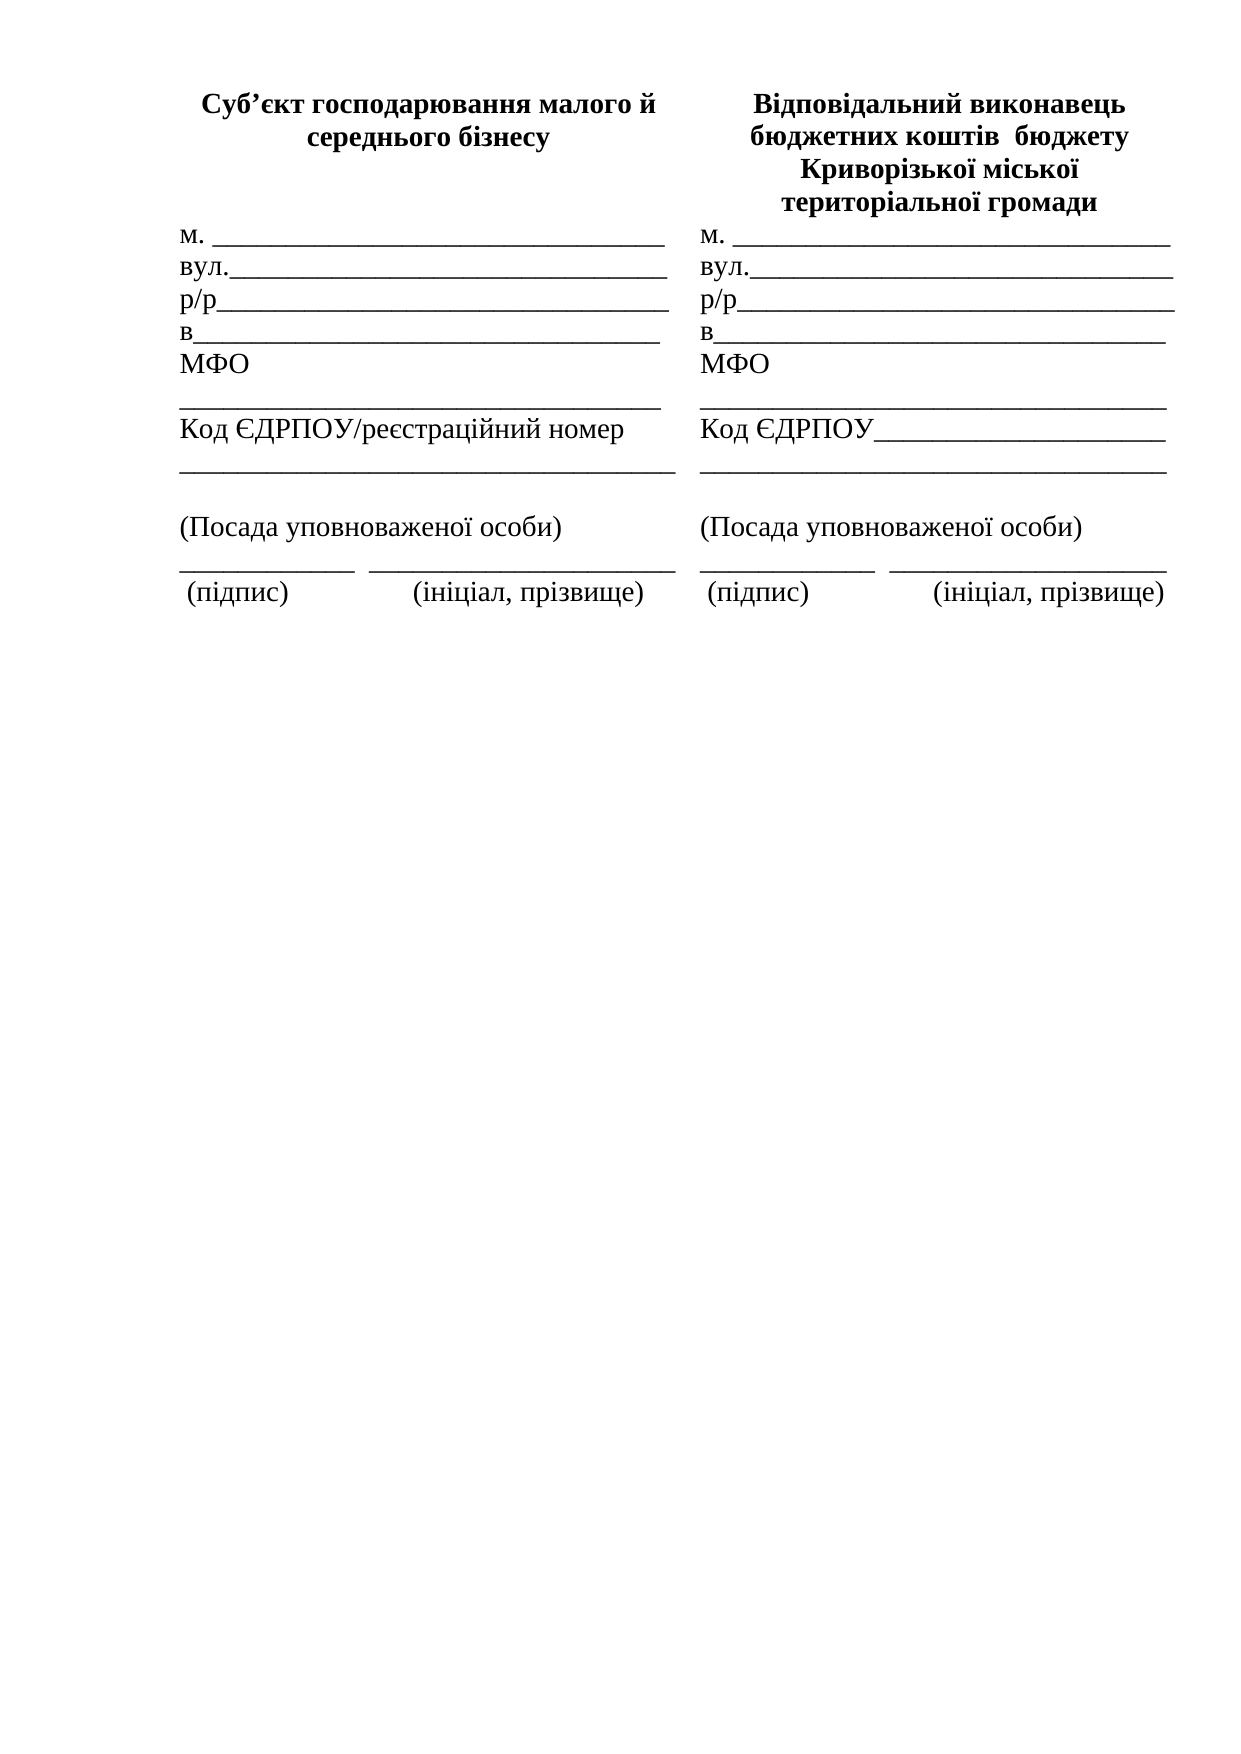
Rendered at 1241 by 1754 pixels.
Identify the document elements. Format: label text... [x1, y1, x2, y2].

table_cell м. ______________________________ вул._____________________________ р/р______________________________ в_______________________________ МФО ________________________________ Код ЄДРПОУ____________________ ________________________________ (Посада уповноваженої особи) ____________ ___________________ (підпис) (ініціал, прізвище) [689, 217, 1190, 642]
table_cell м. _______________________________ вул.______________________________ р/р_______________________________ в________________________________ МФО _________________________________ Код ЄДРПОУ/реєстраційний номер __________________________________ (Посада уповноваженої особи) ____________ _____________________ (підпис) (ініціал, прізвище) [168, 217, 688, 642]
table_header Суб’єкт господарювання малого й середнього бізнесу [168, 87, 688, 217]
table_header Відповідальний виконавець бюджетних коштів бюджету Криворізької міської територіальної громади [689, 87, 1190, 217]
